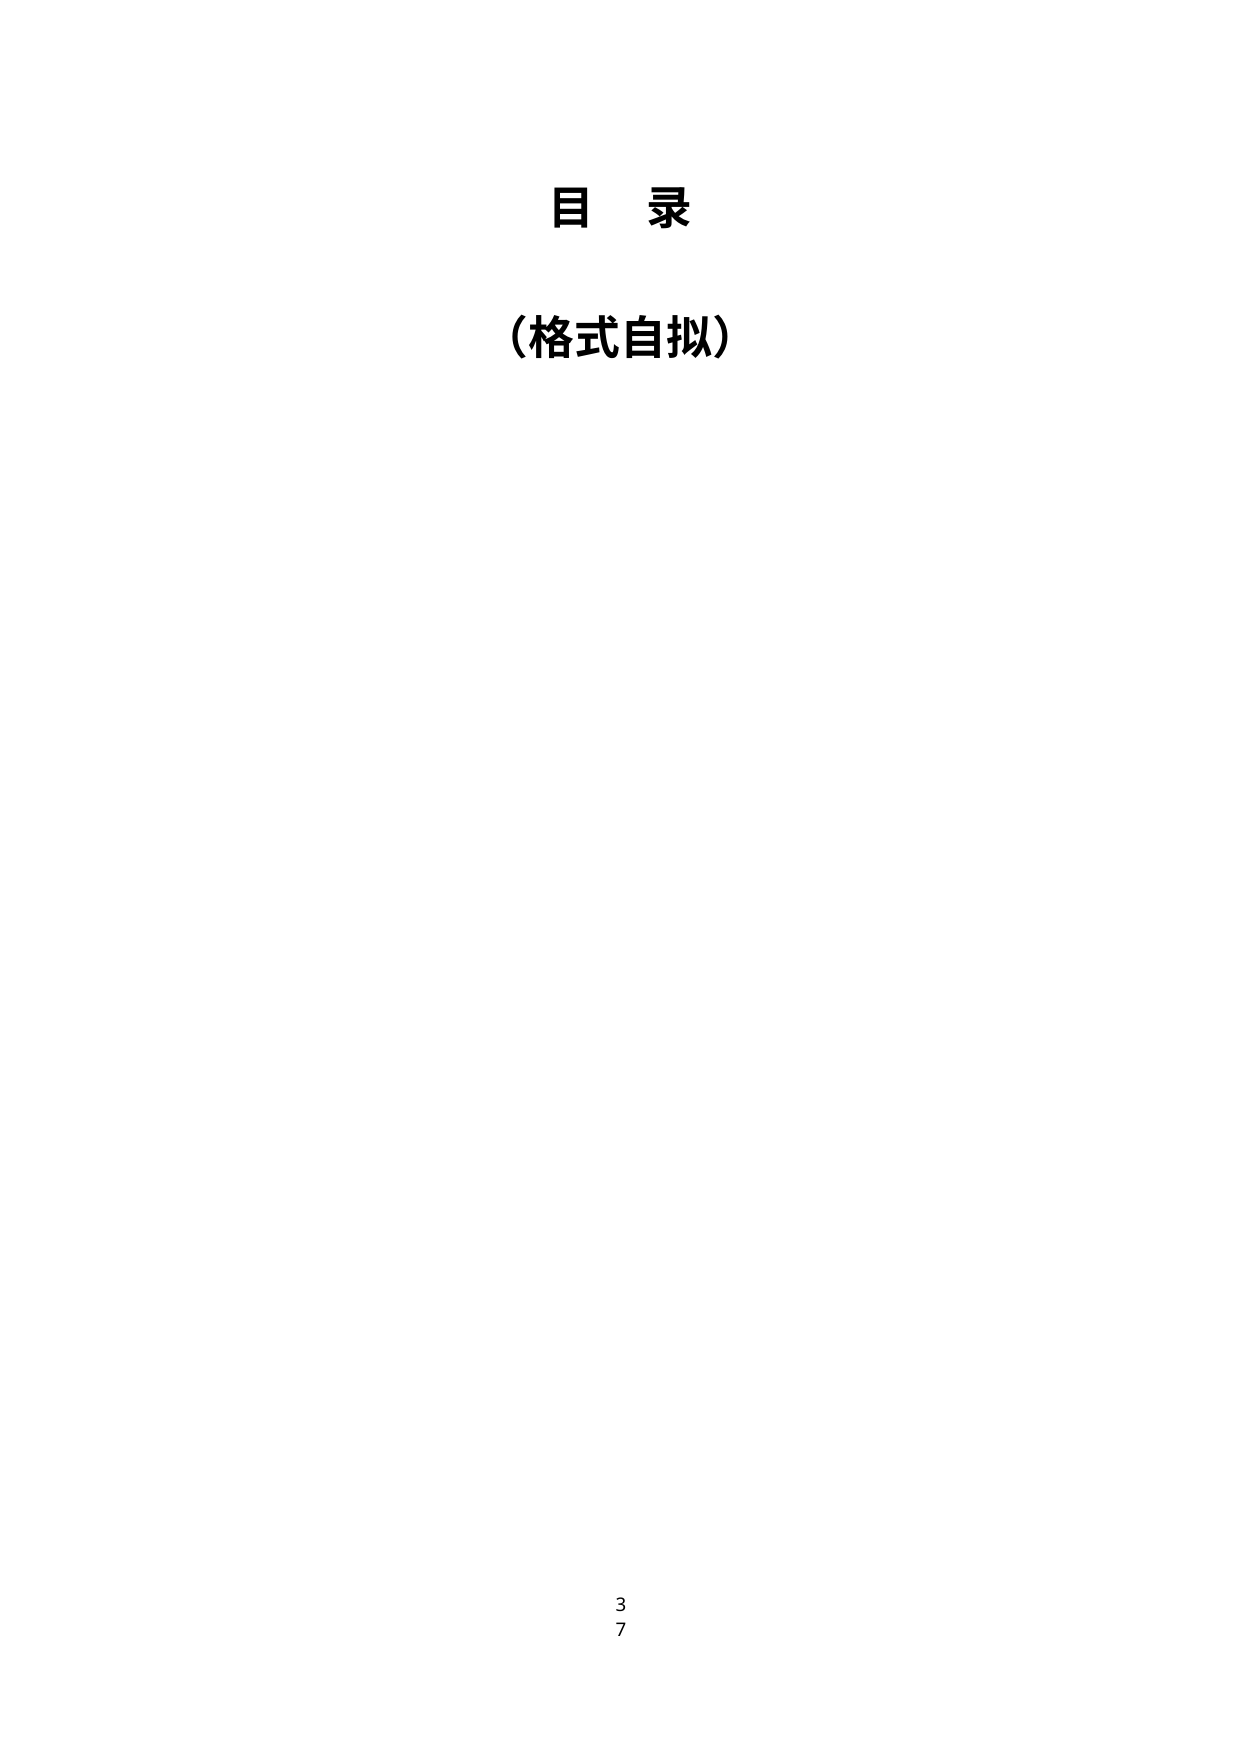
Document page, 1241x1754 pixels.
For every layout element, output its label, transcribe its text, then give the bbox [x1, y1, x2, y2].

text 目 录 [187, 156, 1053, 253]
text （格式自拟） [187, 286, 1053, 384]
